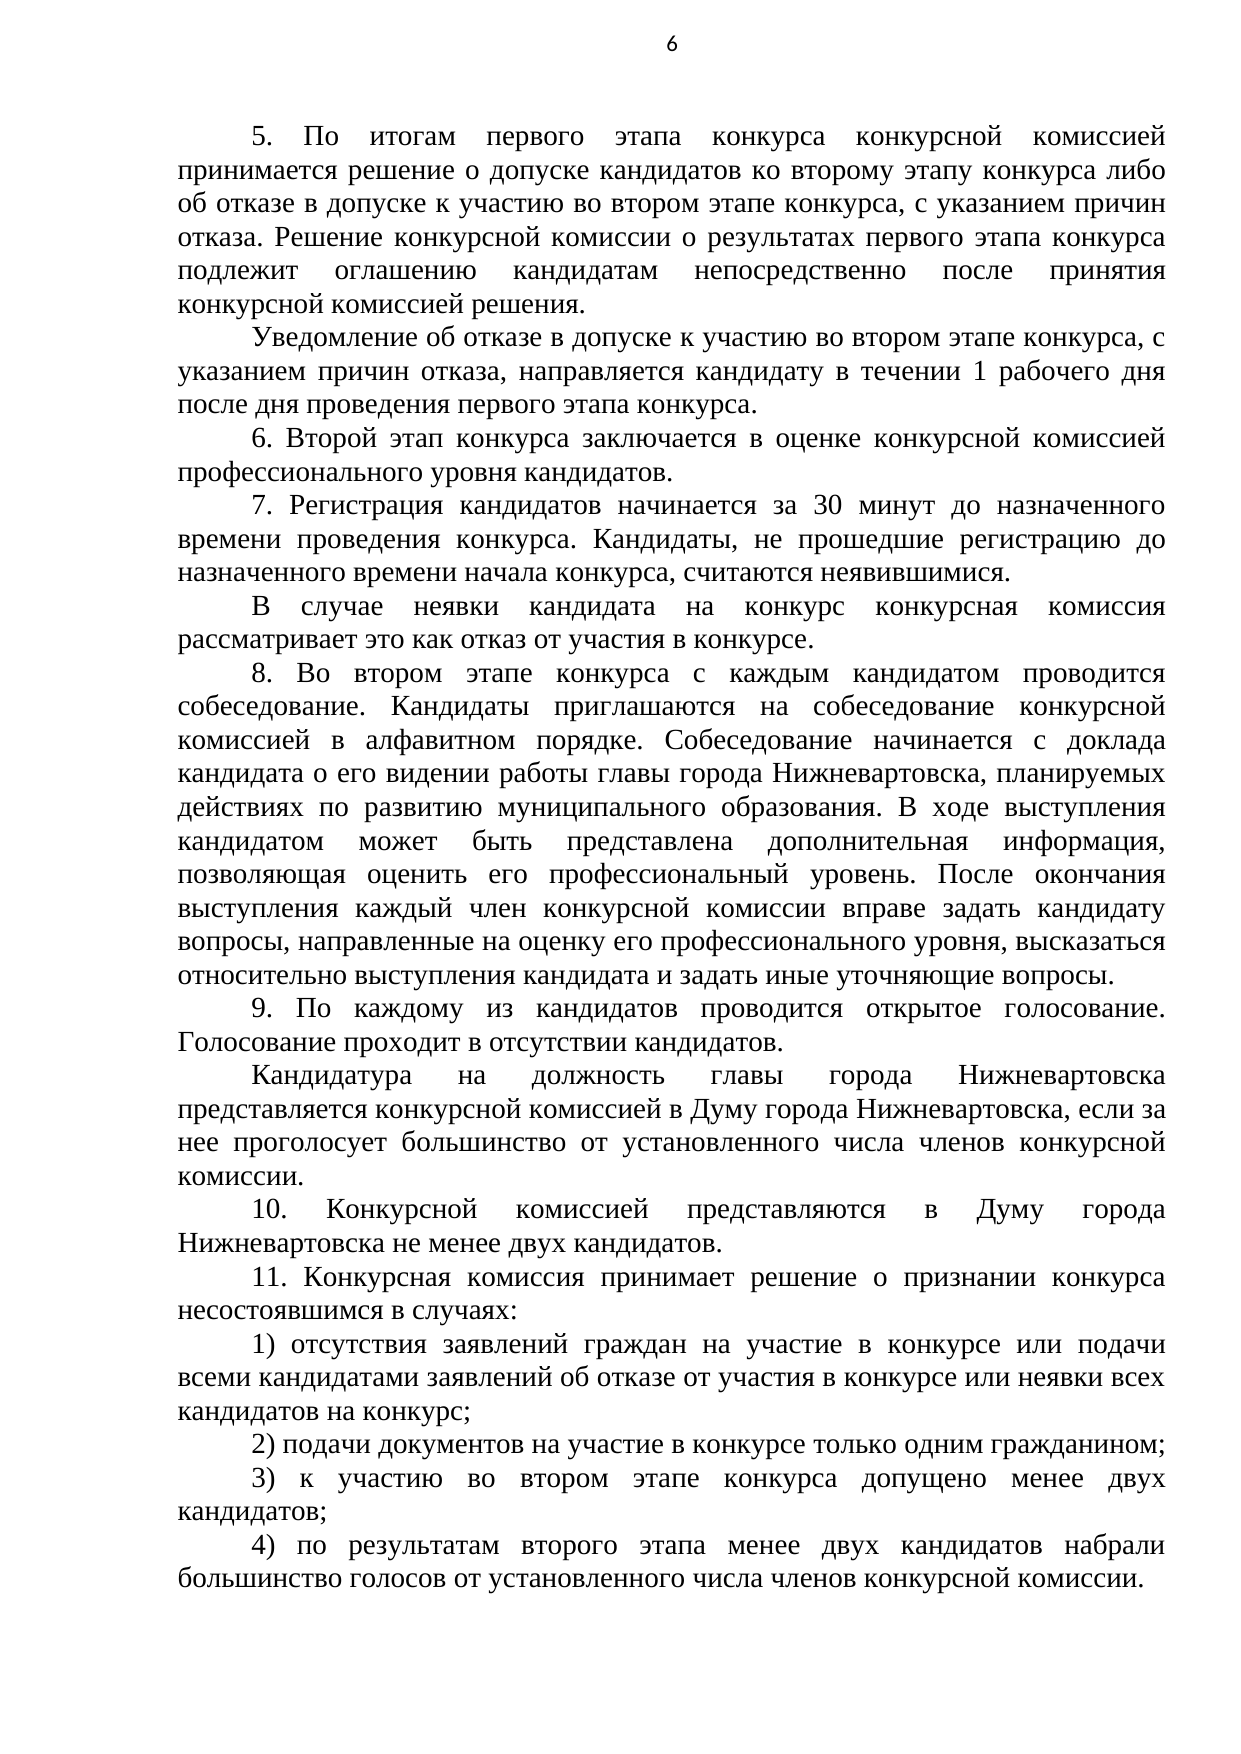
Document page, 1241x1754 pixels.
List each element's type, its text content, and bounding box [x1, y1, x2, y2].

text 11. Конкурсная комиссия принимает решение о признании конкурса несостоявшимся в случаях: [177, 1259, 1167, 1326]
text 9. По каждому из кандидатов проводится открытое голосование. Голосование проходит в отсутствии кандидатов. [177, 990, 1167, 1057]
text Кандидатура на должность главы города Нижневартовска представляется конкурсной комиссией в Думу города Нижневартовска, если за нее проголосует большинство от установленного числа членов конкурсной комиссии. [177, 1057, 1167, 1192]
text 4) по результатам второго этапа менее двух кандидатов набрали большинство голосов от установленного числа членов конкурсной комиссии. [177, 1527, 1167, 1594]
text Уведомление об отказе в допуске к участию во втором этапе конкурса, с указанием причин отказа, направляется кандидату в течении 1 рабочего дня после дня проведения первого этапа конкурса. [177, 319, 1167, 420]
text 2) подачи документов на участие в конкурсе только одним гражданином; [177, 1426, 1167, 1460]
text 1) отсутствия заявлений граждан на участие в конкурсе или подачи всеми кандидатами заявлений об отказе от участия в конкурсе или неявки всех кандидатов на конкурс; [177, 1326, 1167, 1426]
text 3) к участию во втором этапе конкурса допущено менее двух кандидатов; [177, 1460, 1167, 1527]
text 6. Второй этап конкурса заключается в оценке конкурсной комиссией профессионального уровня кандидатов. [177, 420, 1167, 487]
text В случае неявки кандидата на конкурс конкурсная комиссия рассматривает это как отказ от участия в конкурсе. [177, 588, 1167, 655]
text 7. Регистрация кандидатов начинается за 30 минут до назначенного времени проведения конкурса. Кандидаты, не прошедшие регистрацию до назначенного времени начала конкурса, считаются неявившимися. [177, 487, 1167, 588]
text 10. Конкурсной комиссией представляются в Думу города Нижневартовска не менее двух кандидатов. [177, 1192, 1167, 1259]
text 5. По итогам первого этапа конкурса конкурсной комиссией принимается решение о допуске кандидатов ко второму этапу конкурса либо об отказе в допуске к участию во втором этапе конкурса, с указанием причин отказа. Решение конкурсной комиссии о результатах первого этапа конкурса подлежит оглашению кандидатам непосредственно после принятия конкурсной комиссией решения. [177, 118, 1167, 319]
text 8. Во втором этапе конкурса с каждым кандидатом проводится собеседование. Кандидаты приглашаются на собеседование конкурсной комиссией в алфавитном порядке. Собеседование начинается с доклада кандидата о его видении работы главы города Нижневартовска, планируемых действиях по развитию муниципального образования. В ходе выступления кандидатом может быть представлена дополнительная информация, позволяющая оценить его профессиональный уровень. После окончания выступления каждый член конкурсной комиссии вправе задать кандидату вопросы, направленные на оценку его профессионального уровня, высказаться относительно выступления кандидата и задать иные уточняющие вопросы. [177, 655, 1167, 990]
